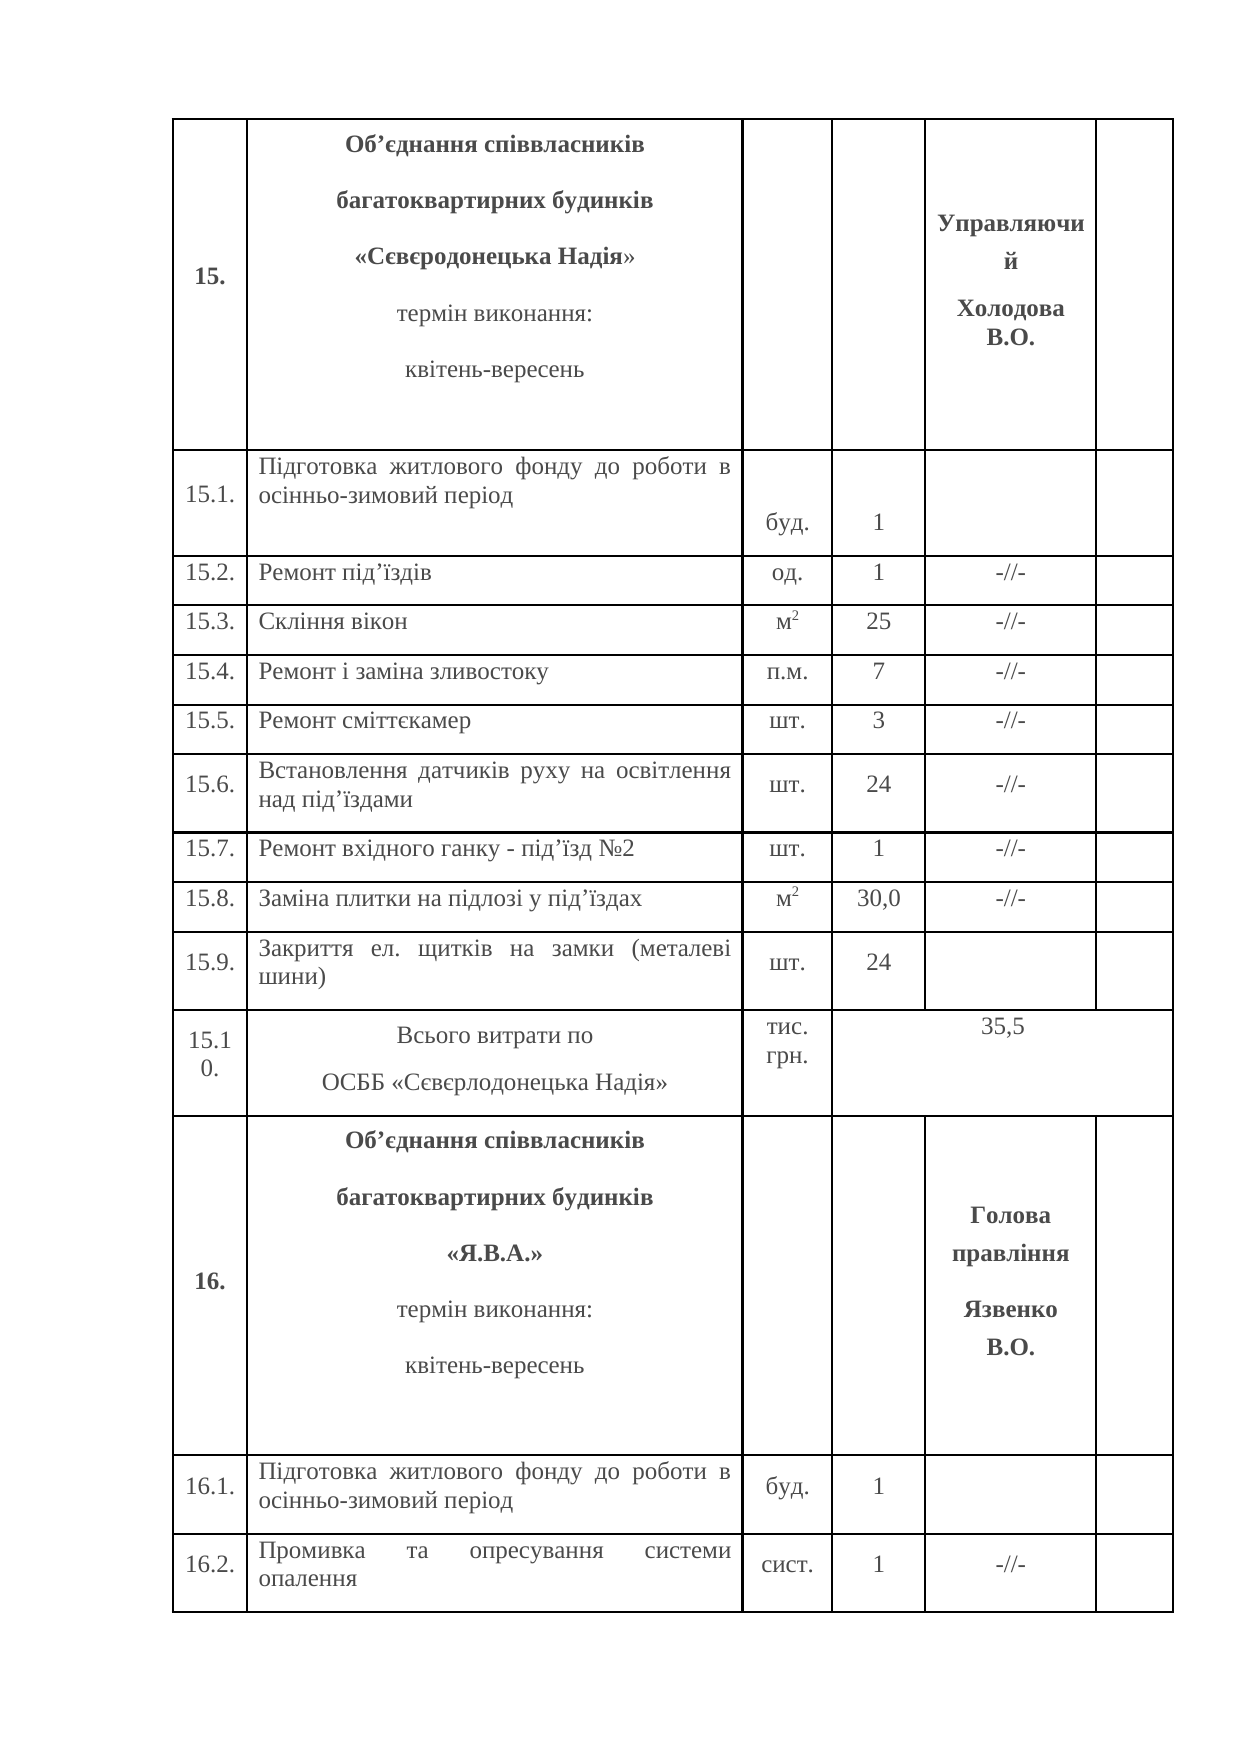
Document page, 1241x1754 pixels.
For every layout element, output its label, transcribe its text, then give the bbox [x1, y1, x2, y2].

table_cell -//- [926, 834, 1095, 881]
table_cell [833, 120, 924, 449]
table_cell [744, 120, 831, 449]
table_cell 1 [833, 557, 924, 604]
table_cell -//- [926, 557, 1095, 604]
table_cell [1097, 1456, 1172, 1533]
table_cell Всього витрати по ОСББ «Сєвєрлодонецька Надія» [248, 1011, 741, 1115]
table_cell [833, 1117, 924, 1454]
table_cell 25 [833, 606, 924, 654]
table_cell Об’єднання співвласників багатоквартирних будинків «Сєвєродонецька Надія» термін виконання: квітень-вересень [248, 120, 741, 449]
table_cell [1097, 606, 1172, 654]
table_cell 1 [833, 1456, 924, 1533]
table_cell 15.2. [174, 557, 246, 604]
table_cell м2 [744, 883, 831, 931]
table_cell [926, 933, 1095, 1009]
table_cell Ремонт сміттєкамер [248, 706, 741, 753]
table_cell Підготовка житлового фонду до роботи в осінньо-зимовий період [248, 451, 741, 555]
table_cell шт. [744, 706, 831, 753]
table_cell 15.1. [174, 451, 246, 555]
table_cell [1097, 1535, 1172, 1611]
table_cell [1097, 1117, 1172, 1454]
table_cell [926, 451, 1095, 555]
table_cell 24 [833, 755, 924, 831]
table_cell Управляючий Холодова В.О. [926, 120, 1095, 449]
table_cell 24 [833, 933, 924, 1009]
table_cell [1097, 755, 1172, 831]
table_cell 15.10. [174, 1011, 246, 1115]
table_cell Об’єднання співвласників багатоквартирних будинків «Я.В.А.» термін виконання: квітень-вересень [248, 1117, 741, 1454]
table_cell 15.9. [174, 933, 246, 1009]
table_cell [744, 1117, 831, 1454]
table_cell -//- [926, 656, 1095, 703]
table_cell Ремонт і заміна зливостоку [248, 656, 741, 703]
table_cell [1097, 706, 1172, 753]
table_cell 15.3. [174, 606, 246, 654]
table_cell 16.1. [174, 1456, 246, 1533]
table_cell 15.6. [174, 755, 246, 831]
table_cell -//- [926, 883, 1095, 931]
table_cell 3 [833, 706, 924, 753]
table_cell Ремонт вхідного ганку - під’їзд №2 [248, 834, 741, 881]
table_cell Встановлення датчиків руху на освітлення над під’їздами [248, 755, 741, 831]
table_cell 15.7. [174, 834, 246, 881]
table_cell [1097, 933, 1172, 1009]
table_cell 1 [833, 1535, 924, 1611]
table_cell 15. [174, 120, 246, 449]
table_cell Заміна плитки на підлозі у під’їздах [248, 883, 741, 931]
table_cell -//- [926, 1535, 1095, 1611]
table_cell м2 [744, 606, 831, 654]
table_cell 35,5 [833, 1011, 1172, 1115]
table_cell [1097, 834, 1172, 881]
table_cell од. [744, 557, 831, 604]
table_cell Підготовка житлового фонду до роботи в осінньо-зимовий період [248, 1456, 741, 1533]
table_cell буд. [744, 1456, 831, 1533]
table_cell 15.5. [174, 706, 246, 753]
table_cell 16. [174, 1117, 246, 1454]
table_cell тис. грн. [744, 1011, 831, 1115]
table_cell 1 [833, 451, 924, 555]
table_cell -//- [926, 606, 1095, 654]
table_cell 16.2. [174, 1535, 246, 1611]
table_cell -//- [926, 755, 1095, 831]
table_cell Голова правління Язвенко В.О. [926, 1117, 1095, 1454]
table_cell шт. [744, 834, 831, 881]
table_cell 1 [833, 834, 924, 881]
table_cell буд. [744, 451, 831, 555]
table_cell [926, 1456, 1095, 1533]
table_cell 7 [833, 656, 924, 703]
table_cell сист. [744, 1535, 831, 1611]
table_cell [1097, 120, 1172, 449]
table_cell -//- [926, 706, 1095, 753]
table_cell 15.8. [174, 883, 246, 931]
table_cell п.м. [744, 656, 831, 703]
table_cell [1097, 451, 1172, 555]
table_cell Промивка та опресування системи опалення [248, 1535, 741, 1611]
table_cell [1097, 656, 1172, 703]
table_cell [1097, 883, 1172, 931]
table_cell шт. [744, 755, 831, 831]
table_cell 30,0 [833, 883, 924, 931]
table_cell [1097, 557, 1172, 604]
table_cell 15.4. [174, 656, 246, 703]
table_cell Скління вікон [248, 606, 741, 654]
table_cell шт. [744, 933, 831, 1009]
table_cell Ремонт під’їздів [248, 557, 741, 604]
table_cell Закриття ел. щитків на замки (металеві шини) [248, 933, 741, 1009]
